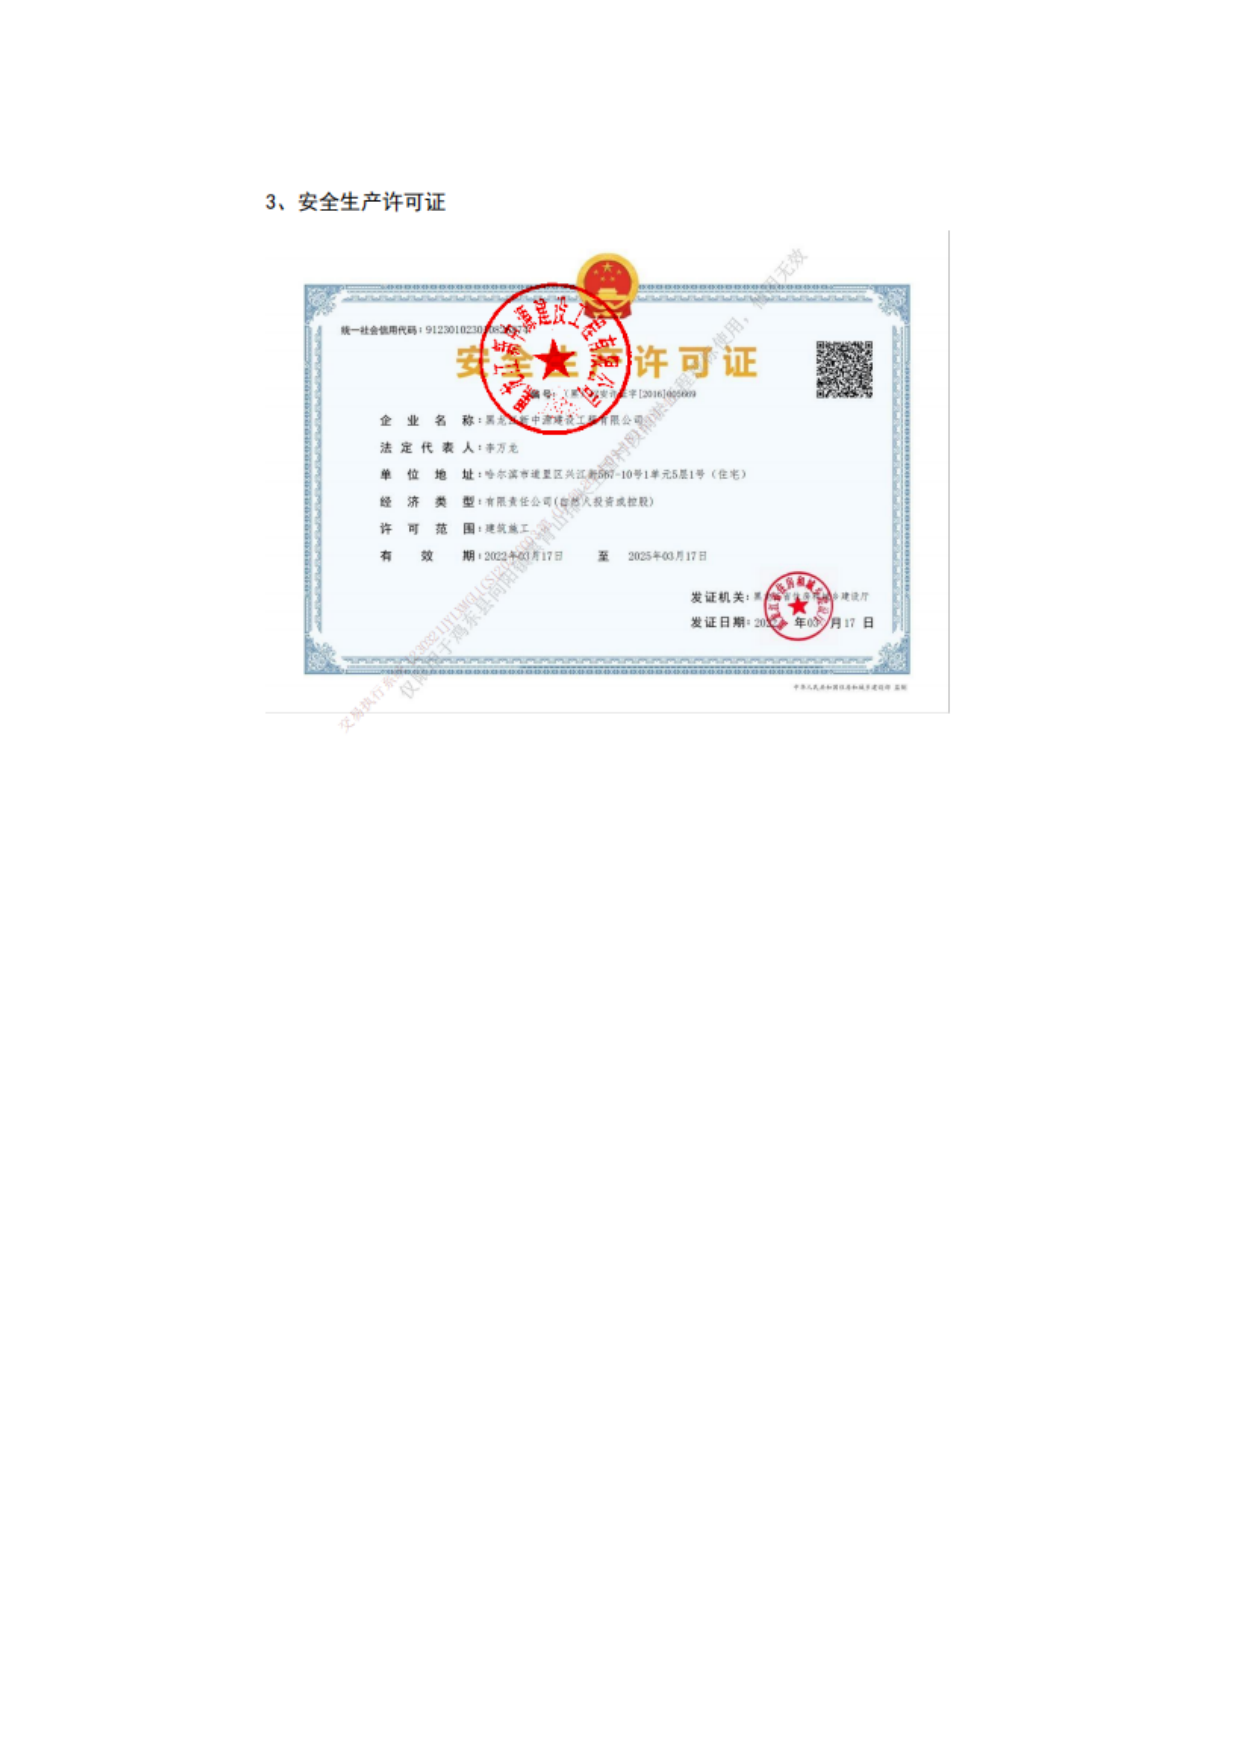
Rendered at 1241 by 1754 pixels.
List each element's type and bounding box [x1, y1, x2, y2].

picture [187, 162, 1053, 782]
